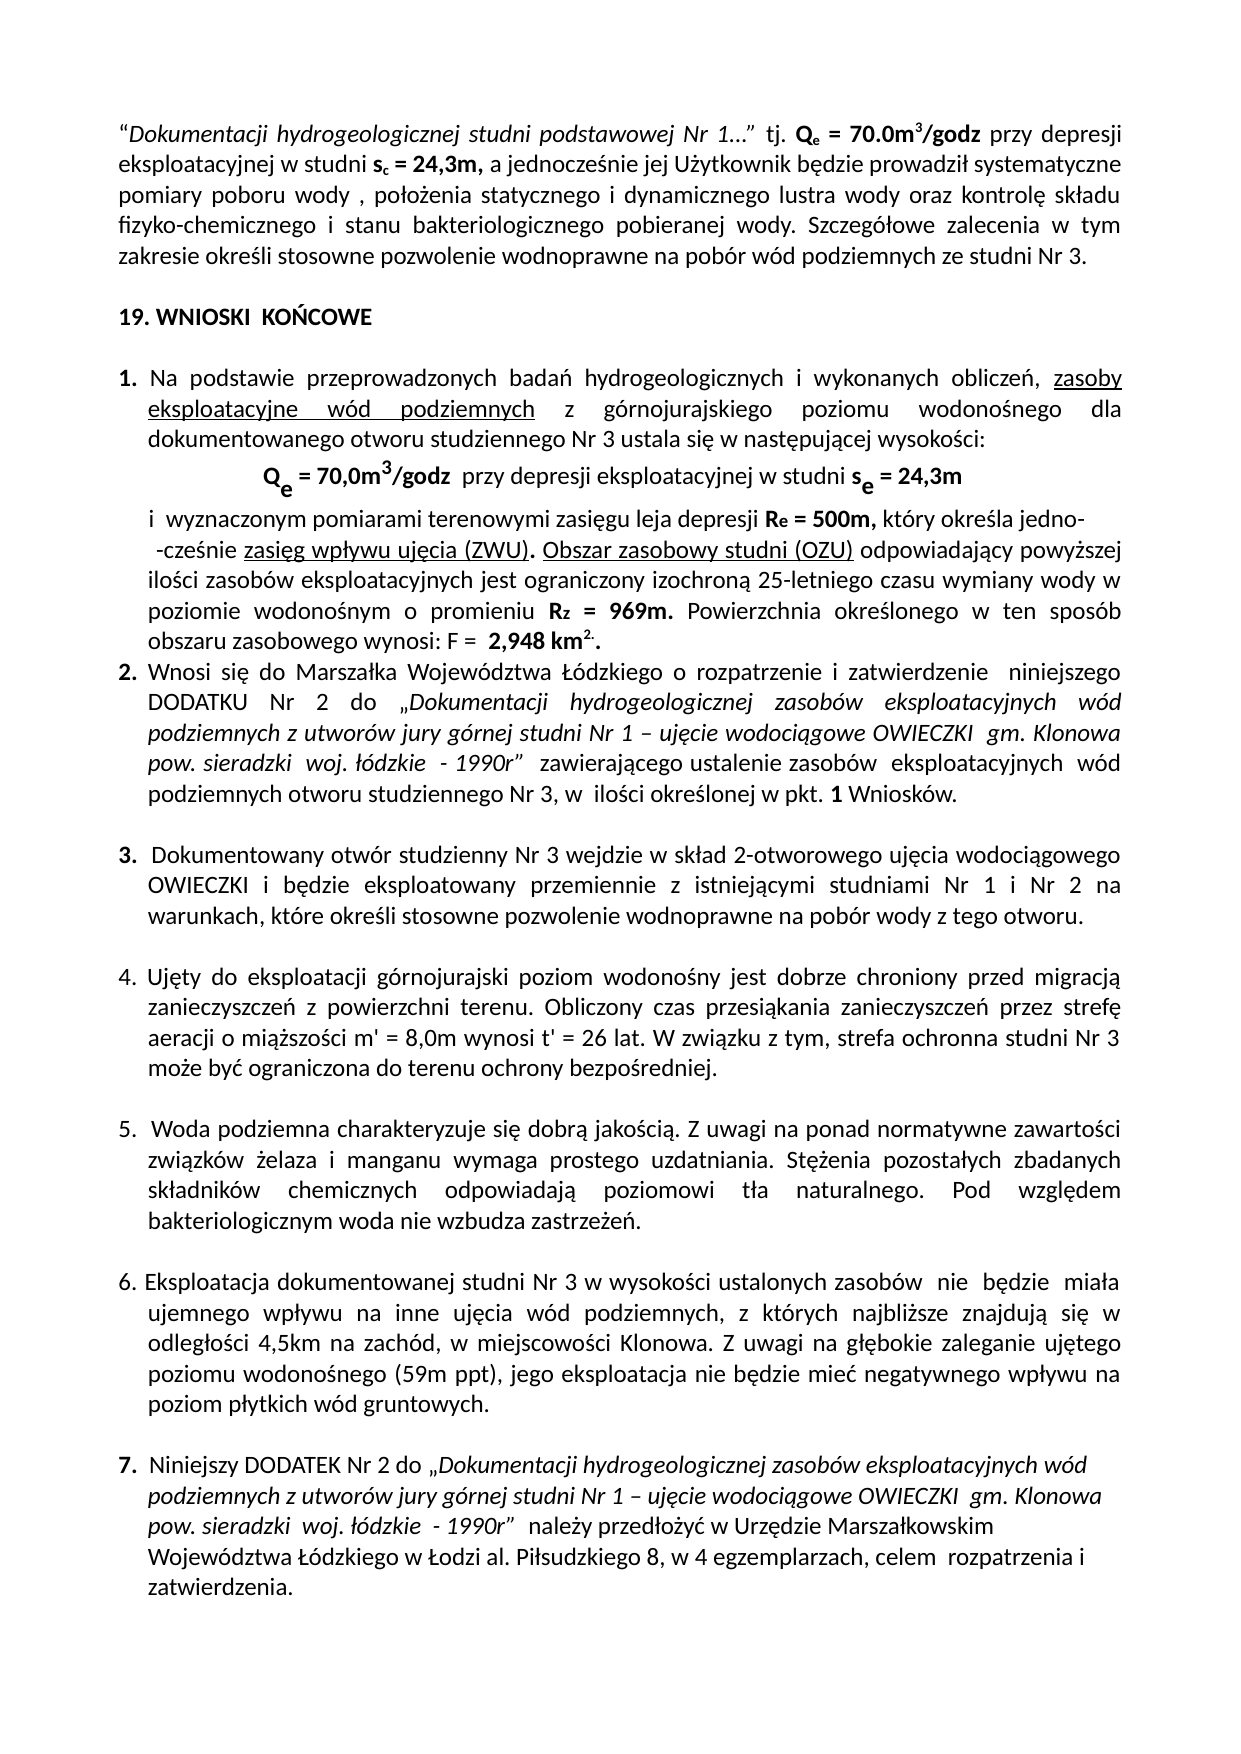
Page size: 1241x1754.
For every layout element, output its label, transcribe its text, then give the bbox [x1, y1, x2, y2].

text 19. WNIOSKI KOŃCOWE [118, 301, 1122, 332]
text 1. Na podstawie przeprowadzonych badań hydrogeologicznych i wykonanych obliczeń, zasoby eksploatacyjne wód podziemnych z górnojurajskiego poziomu wodonośnego dla dokumentowanego otworu studziennego Nr 3 ustala się w następującej wysokości: [118, 362, 1122, 454]
text 6. Eksploatacja dokumentowanej studni Nr 3 w wysokości ustalonych zasobów nie będzie miała ujemnego wpływu na inne ujęcia wód podziemnych, z których najbliższe znajdują się w odległości 4,5km na zachód, w miejscowości Klonowa. Z uwagi na głębokie zaleganie ujętego poziomu wodonośnego (59m ppt), jego eksploatacja nie będzie mieć negatywnego wpływu na poziom płytkich wód gruntowych. [118, 1266, 1122, 1419]
text -cześnie zasięg wpływu ujęcia (ZWU). Obszar zasobowy studni (OZU) odpowiadający powyższej ilości zasobów eksploatacyjnych jest ograniczony izochroną 25-letniego czasu wymiany wody w poziomie wodonośnym o promieniu Rz = 969m. Powierzchnia określonego w ten sposób obszaru zasobowego wynosi: F = 2,948 km2.. [103, 534, 1122, 656]
text 4. Ujęty do eksploatacji górnojurajski poziom wodonośny jest dobrze chroniony przed migracją zanieczyszczeń z powierzchni terenu. Obliczony czas przesiąkania zanieczyszczeń przez strefę aeracji o miąższości m' = 8,0m wynosi t' = 26 lat. W związku z tym, strefa ochronna studni Nr 3 może być ograniczona do terenu ochrony bezpośredniej. [118, 961, 1122, 1083]
text 3. Dokumentowany otwór studzienny Nr 3 wejdzie w skład 2-otworowego ujęcia wodociągowego OWIECZKI i będzie eksploatowany przemiennie z istniejącymi studniami Nr 1 i Nr 2 na warunkach, które określi stosowne pozwolenie wodnoprawne na pobór wody z tego otworu. [118, 839, 1122, 931]
text Qe = 70,0m3/godz przy depresji eksploatacyjnej w studni se = 24,3m [103, 454, 1122, 503]
text 5. Woda podziemna charakteryzuje się dobrą jakością. Z uwagi na ponad normatywne zawartości związków żelaza i manganu wymaga prostego uzdatniania. Stężenia pozostałych zbadanych składników chemicznych odpowiadają poziomowi tła naturalnego. Pod względem bakteriologicznym woda nie wzbudza zastrzeżeń. [118, 1114, 1122, 1236]
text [118, 118, 1122, 271]
text i wyznaczonym pomiarami terenowymi zasięgu leja depresji Re = 500m, który określa jedno- [103, 503, 1122, 534]
text 2. Wnosi się do Marszałka Województwa Łódzkiego o rozpatrzenie i zatwierdzenie niniejszego DODATKU Nr 2 do „Dokumentacji hydrogeologicznej zasobów eksploatacyjnych wód podziemnych z utworów jury górnej studni Nr 1 – ujęcie wodociągowe OWIECZKI gm. Klonowa pow. sieradzki woj. łódzkie - 1990r” zawierającego ustalenie zasobów eksploatacyjnych wód podziemnych otworu studziennego Nr 3, w ilości określonej w pkt. 1 Wniosków. [118, 656, 1122, 808]
text 7. Niniejszy DODATEK Nr 2 do „Dokumentacji hydrogeologicznej zasobów eksploatacyjnych wód podziemnych z utworów jury górnej studni Nr 1 – ujęcie wodociągowe OWIECZKI gm. Klonowa pow. sieradzki woj. łódzkie - 1990r” należy przedłożyć w Urzędzie Marszałkowskim Województwa Łódzkiego w Łodzi al. Piłsudzkiego 8, w 4 egzemplarzach, celem rozpatrzenia i zatwierdzenia. [118, 1449, 1122, 1602]
